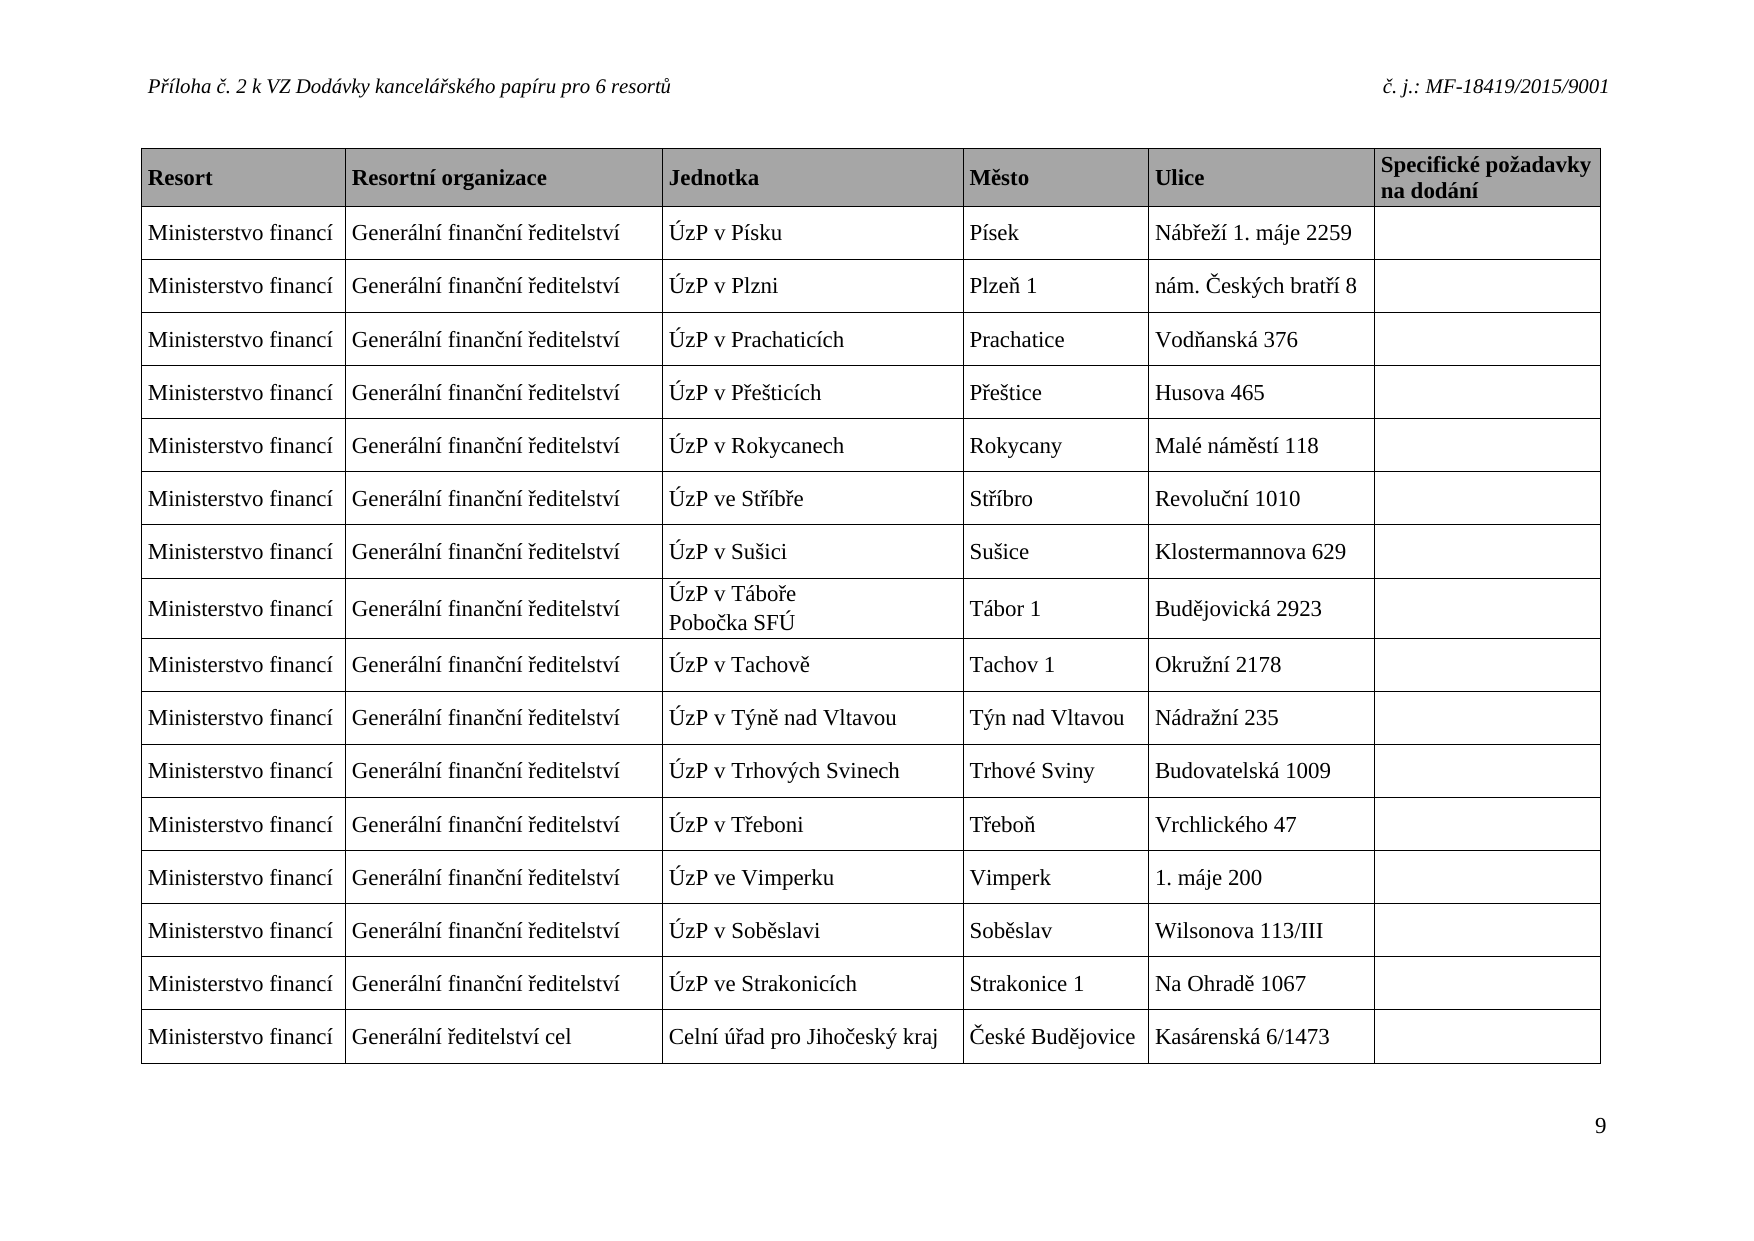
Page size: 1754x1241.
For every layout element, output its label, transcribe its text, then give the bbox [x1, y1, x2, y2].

table_cell Generální finanční ředitelství [346, 692, 662, 744]
table_cell Soběslav [964, 904, 1148, 956]
table_cell Ministerstvo financí [142, 579, 345, 637]
table_cell 1. máje 200 [1149, 851, 1374, 903]
table_cell Generální ředitelství cel [346, 1010, 662, 1062]
table_cell Ministerstvo financí [142, 639, 345, 691]
table_cell Tábor 1 [964, 579, 1148, 637]
table_cell Generální finanční ředitelství [346, 525, 662, 577]
table_cell Přeštice [964, 366, 1148, 418]
table_cell Ministerstvo financí [142, 260, 345, 312]
table_cell [1375, 207, 1600, 259]
table_cell Prachatice [964, 313, 1148, 365]
table_cell [1375, 1010, 1600, 1062]
table_cell [1375, 957, 1600, 1009]
table_cell Rokycany [964, 419, 1148, 471]
table_cell Generální finanční ředitelství [346, 366, 662, 418]
table_cell Revoluční 1010 [1149, 472, 1374, 524]
table_cell Ministerstvo financí [142, 1010, 345, 1062]
table_cell Generální finanční ředitelství [346, 419, 662, 471]
table_cell Trhové Sviny [964, 745, 1148, 797]
table_cell Třeboň [964, 798, 1148, 850]
table_cell ÚzP v Plzni [663, 260, 963, 312]
table_cell Ministerstvo financí [142, 366, 345, 418]
table_cell ÚzP v Soběslavi [663, 904, 963, 956]
table_cell [1375, 639, 1600, 691]
table_cell Generální finanční ředitelství [346, 472, 662, 524]
table_header Ulice [1149, 149, 1374, 206]
table_cell Tachov 1 [964, 639, 1148, 691]
table_cell nám. Českých bratří 8 [1149, 260, 1374, 312]
table_cell [1375, 798, 1600, 850]
table_cell Generální finanční ředitelství [346, 207, 662, 259]
table_cell Generální finanční ředitelství [346, 851, 662, 903]
table_cell ÚzP v Týně nad Vltavou [663, 692, 963, 744]
table_cell ÚzP v Rokycanech [663, 419, 963, 471]
table_cell [1375, 692, 1600, 744]
table_cell Wilsonova 113/III [1149, 904, 1374, 956]
table_cell Ministerstvo financí [142, 419, 345, 471]
table_cell [1375, 313, 1600, 365]
table_cell Generální finanční ředitelství [346, 313, 662, 365]
table_cell ÚzP ve Vimperku [663, 851, 963, 903]
table_cell Husova 465 [1149, 366, 1374, 418]
table_cell ÚzP v Táboře Pobočka SFÚ [663, 579, 963, 637]
table_cell Generální finanční ředitelství [346, 957, 662, 1009]
table_cell ÚzP ve Stříbře [663, 472, 963, 524]
table_cell Budovatelská 1009 [1149, 745, 1374, 797]
table_header Specifické požadavky na dodání [1375, 149, 1600, 206]
table_cell Ministerstvo financí [142, 472, 345, 524]
table_header Město [964, 149, 1148, 206]
table_cell ÚzP v Trhových Svinech [663, 745, 963, 797]
table_cell Písek [964, 207, 1148, 259]
table_cell Celní úřad pro Jihočeský kraj [663, 1010, 963, 1062]
table_cell Týn nad Vltavou [964, 692, 1148, 744]
table_cell Ministerstvo financí [142, 207, 345, 259]
table_header Resort [142, 149, 345, 206]
table_cell [1375, 851, 1600, 903]
table_cell [1375, 745, 1600, 797]
table_cell [1375, 419, 1600, 471]
table_cell Ministerstvo financí [142, 525, 345, 577]
table_cell ÚzP v Sušici [663, 525, 963, 577]
table_cell [1375, 260, 1600, 312]
table_cell [1375, 904, 1600, 956]
table_cell Vimperk [964, 851, 1148, 903]
table_header Resortní organizace [346, 149, 662, 206]
table_cell České Budějovice [964, 1010, 1148, 1062]
table_cell Malé náměstí 118 [1149, 419, 1374, 471]
table_cell ÚzP ve Strakonicích [663, 957, 963, 1009]
table_cell Na Ohradě 1067 [1149, 957, 1374, 1009]
table_cell Generální finanční ředitelství [346, 260, 662, 312]
table_cell Stříbro [964, 472, 1148, 524]
table_cell Vrchlického 47 [1149, 798, 1374, 850]
table_cell Sušice [964, 525, 1148, 577]
table_cell Ministerstvo financí [142, 904, 345, 956]
table_cell [1375, 366, 1600, 418]
table_cell Ministerstvo financí [142, 313, 345, 365]
table_cell Generální finanční ředitelství [346, 798, 662, 850]
table_cell Ministerstvo financí [142, 957, 345, 1009]
table_cell Generální finanční ředitelství [346, 904, 662, 956]
table_cell Nábřeží 1. máje 2259 [1149, 207, 1374, 259]
table_cell ÚzP v Tachově [663, 639, 963, 691]
table_cell Ministerstvo financí [142, 851, 345, 903]
table_cell ÚzP v Písku [663, 207, 963, 259]
table_cell Ministerstvo financí [142, 745, 345, 797]
table_cell [1375, 472, 1600, 524]
table_cell Strakonice 1 [964, 957, 1148, 1009]
table_header Jednotka [663, 149, 963, 206]
table_cell Nádražní 235 [1149, 692, 1374, 744]
table_cell Vodňanská 376 [1149, 313, 1374, 365]
table_cell Klostermannova 629 [1149, 525, 1374, 577]
table_cell ÚzP v Třeboni [663, 798, 963, 850]
table_cell ÚzP v Přešticích [663, 366, 963, 418]
table_cell Generální finanční ředitelství [346, 745, 662, 797]
table_cell [1375, 579, 1600, 637]
table_cell ÚzP v Prachaticích [663, 313, 963, 365]
table_cell Generální finanční ředitelství [346, 579, 662, 637]
table_cell Okružní 2178 [1149, 639, 1374, 691]
table_cell Kasárenská 6/1473 [1149, 1010, 1374, 1062]
table_cell Ministerstvo financí [142, 692, 345, 744]
table_cell Generální finanční ředitelství [346, 639, 662, 691]
table_cell Ministerstvo financí [142, 798, 345, 850]
table_cell Budějovická 2923 [1149, 579, 1374, 637]
table_cell [1375, 525, 1600, 577]
table_cell Plzeň 1 [964, 260, 1148, 312]
